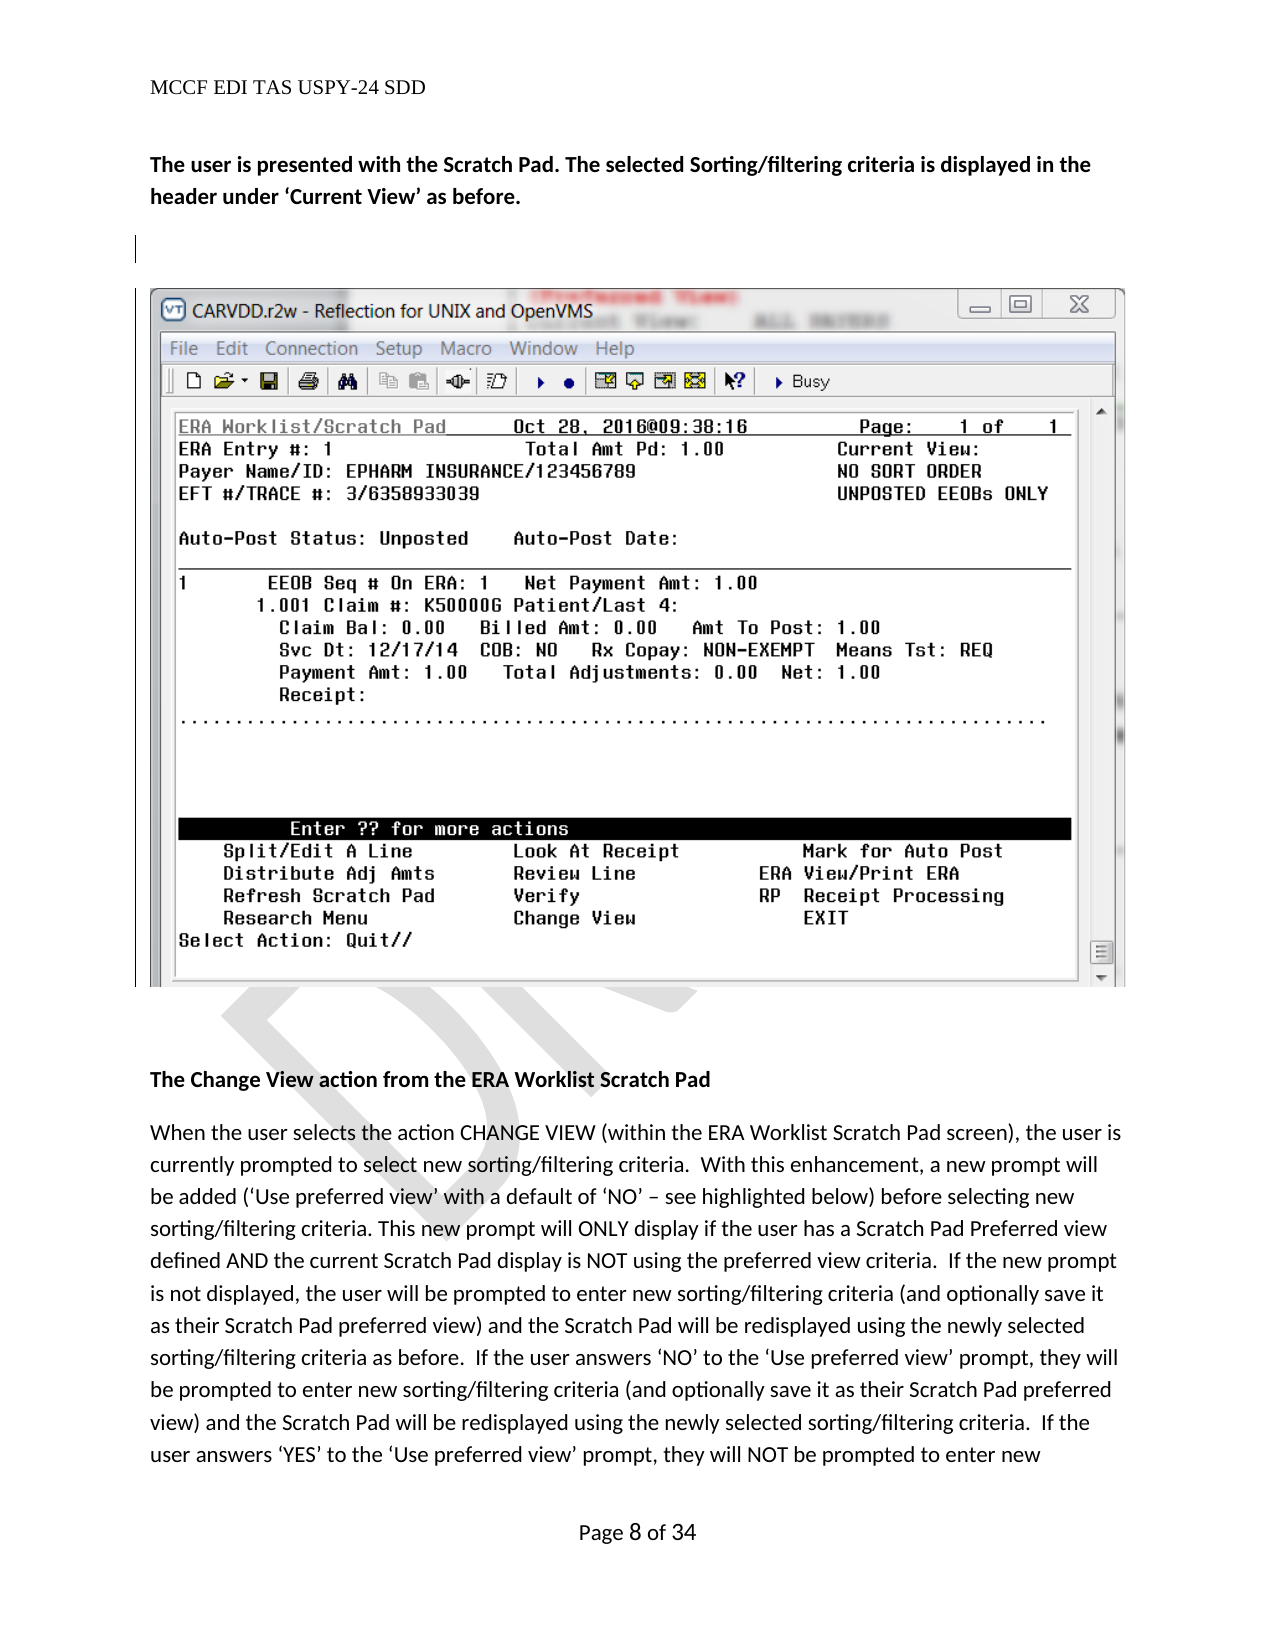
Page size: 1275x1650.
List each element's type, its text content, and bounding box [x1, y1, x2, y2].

text The Change View action from the ERA Worklist Scratch Pad [150, 1065, 1125, 1093]
text The user is presented with the Scratch Pad. The selected Sorting/filtering criteria is displayed in the header under ‘Current View’ as before. [150, 150, 1125, 210]
picture [150, 288, 1125, 987]
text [150, 1118, 1125, 1468]
